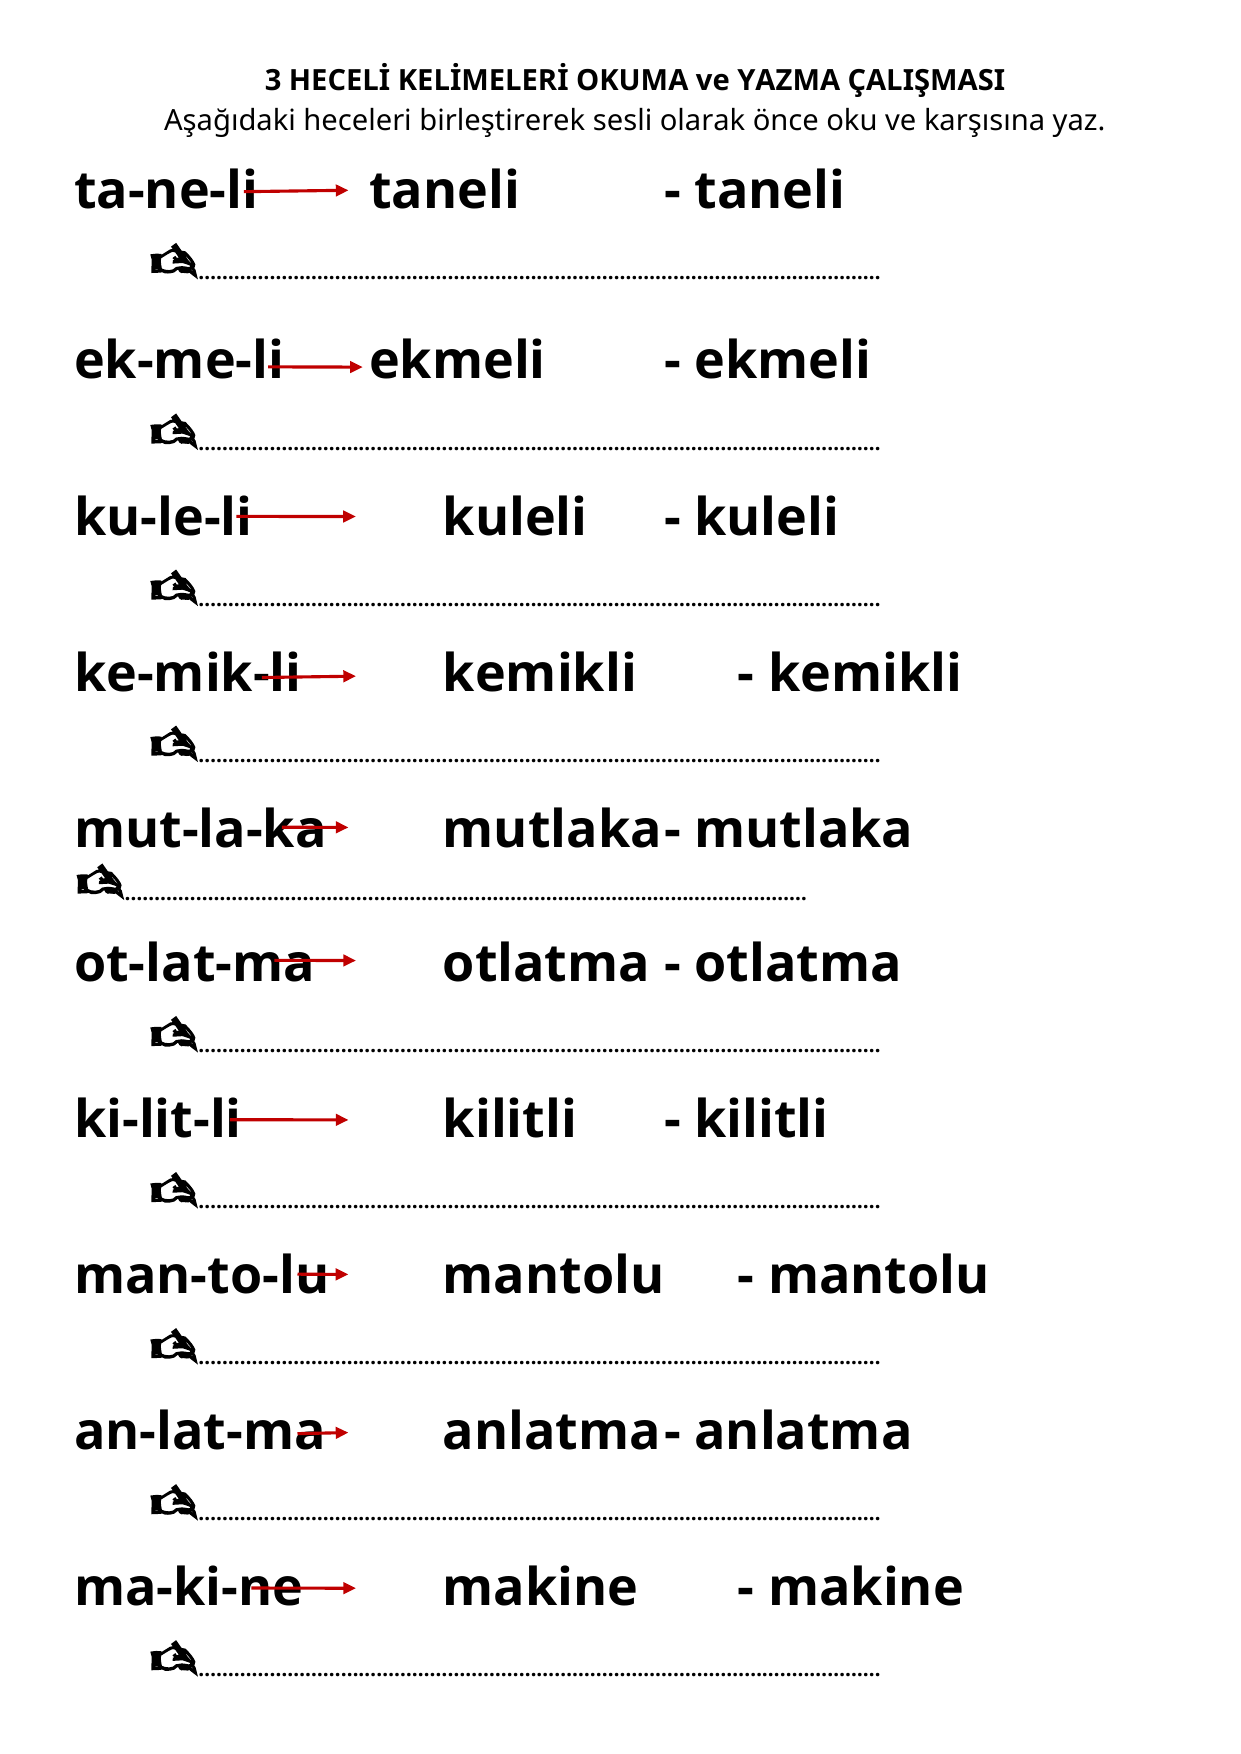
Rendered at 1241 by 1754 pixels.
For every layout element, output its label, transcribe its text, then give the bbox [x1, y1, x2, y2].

text man-to-lu mantolu - mantolu …………………………………………………………..……………………………..………… [74, 1238, 1196, 1380]
text an-lat-ma anlatma - anlatma …………………………………………………………..……………………………..………… [74, 1394, 1196, 1536]
text ta-ne-li taneli - taneli …………………………………………………………..……………………………..………… [74, 153, 1196, 294]
text mut-la-ka mutlaka - mutlaka …………………………………………………………..……………………………..………… [74, 791, 1196, 912]
text ot-lat-ma otlatma - otlatma …………………………………………………………..……………………………..………… [74, 926, 1196, 1068]
text ke-mik-li kemikli - kemikli …………………………………………………………..……………………………..………… [74, 635, 1196, 777]
text ku-le-li kuleli - kuleli …………………………………………………………..……………………………..………… [74, 479, 1196, 621]
text ki-lit-li kilitli - kilitli …………………………………………………………..……………………………..………… [74, 1082, 1196, 1224]
text ek-me-li ekmeli - ekmeli …………………………………………………………..……………………………..………… [74, 323, 1196, 465]
text Aşağıdaki heceleri birleştirerek sesli olarak önce oku ve karşısına yaz. [74, 99, 1196, 138]
text ma-ki-ne makine - makine …………………………………………………………..……………………………..………… [74, 1550, 1196, 1692]
text 3 HECELİ KELİMELERİ OKUMA ve YAZMA ÇALIŞMASI [74, 59, 1196, 99]
